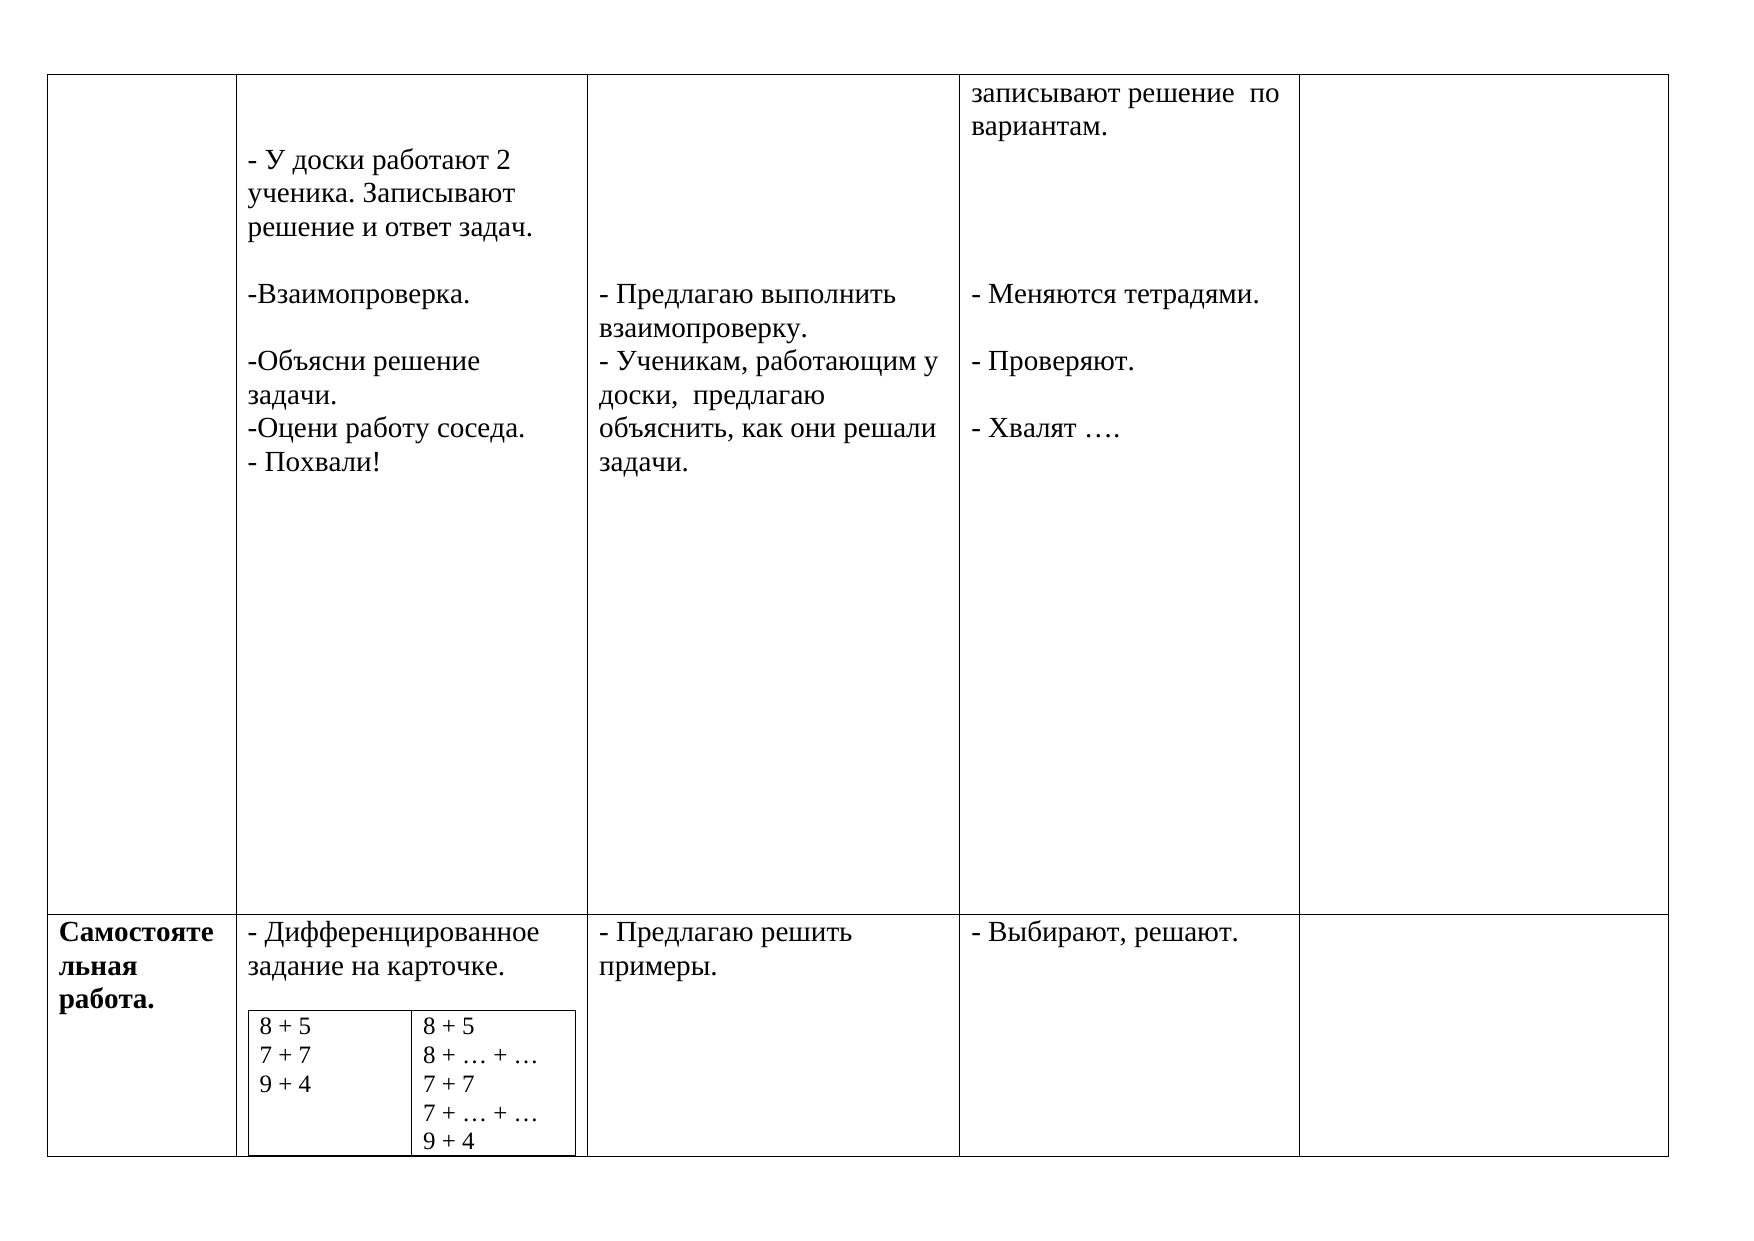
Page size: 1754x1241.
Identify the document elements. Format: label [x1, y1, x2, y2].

table_cell [588, 915, 959, 1156]
table_cell [588, 75, 959, 913]
table_cell [237, 75, 587, 913]
table_cell [48, 75, 236, 913]
table_cell [1300, 915, 1668, 1156]
table_cell [960, 915, 1299, 1156]
table_cell [237, 915, 587, 1156]
table_cell [960, 75, 1299, 913]
table_cell [1300, 75, 1668, 913]
table_cell [48, 915, 236, 1156]
